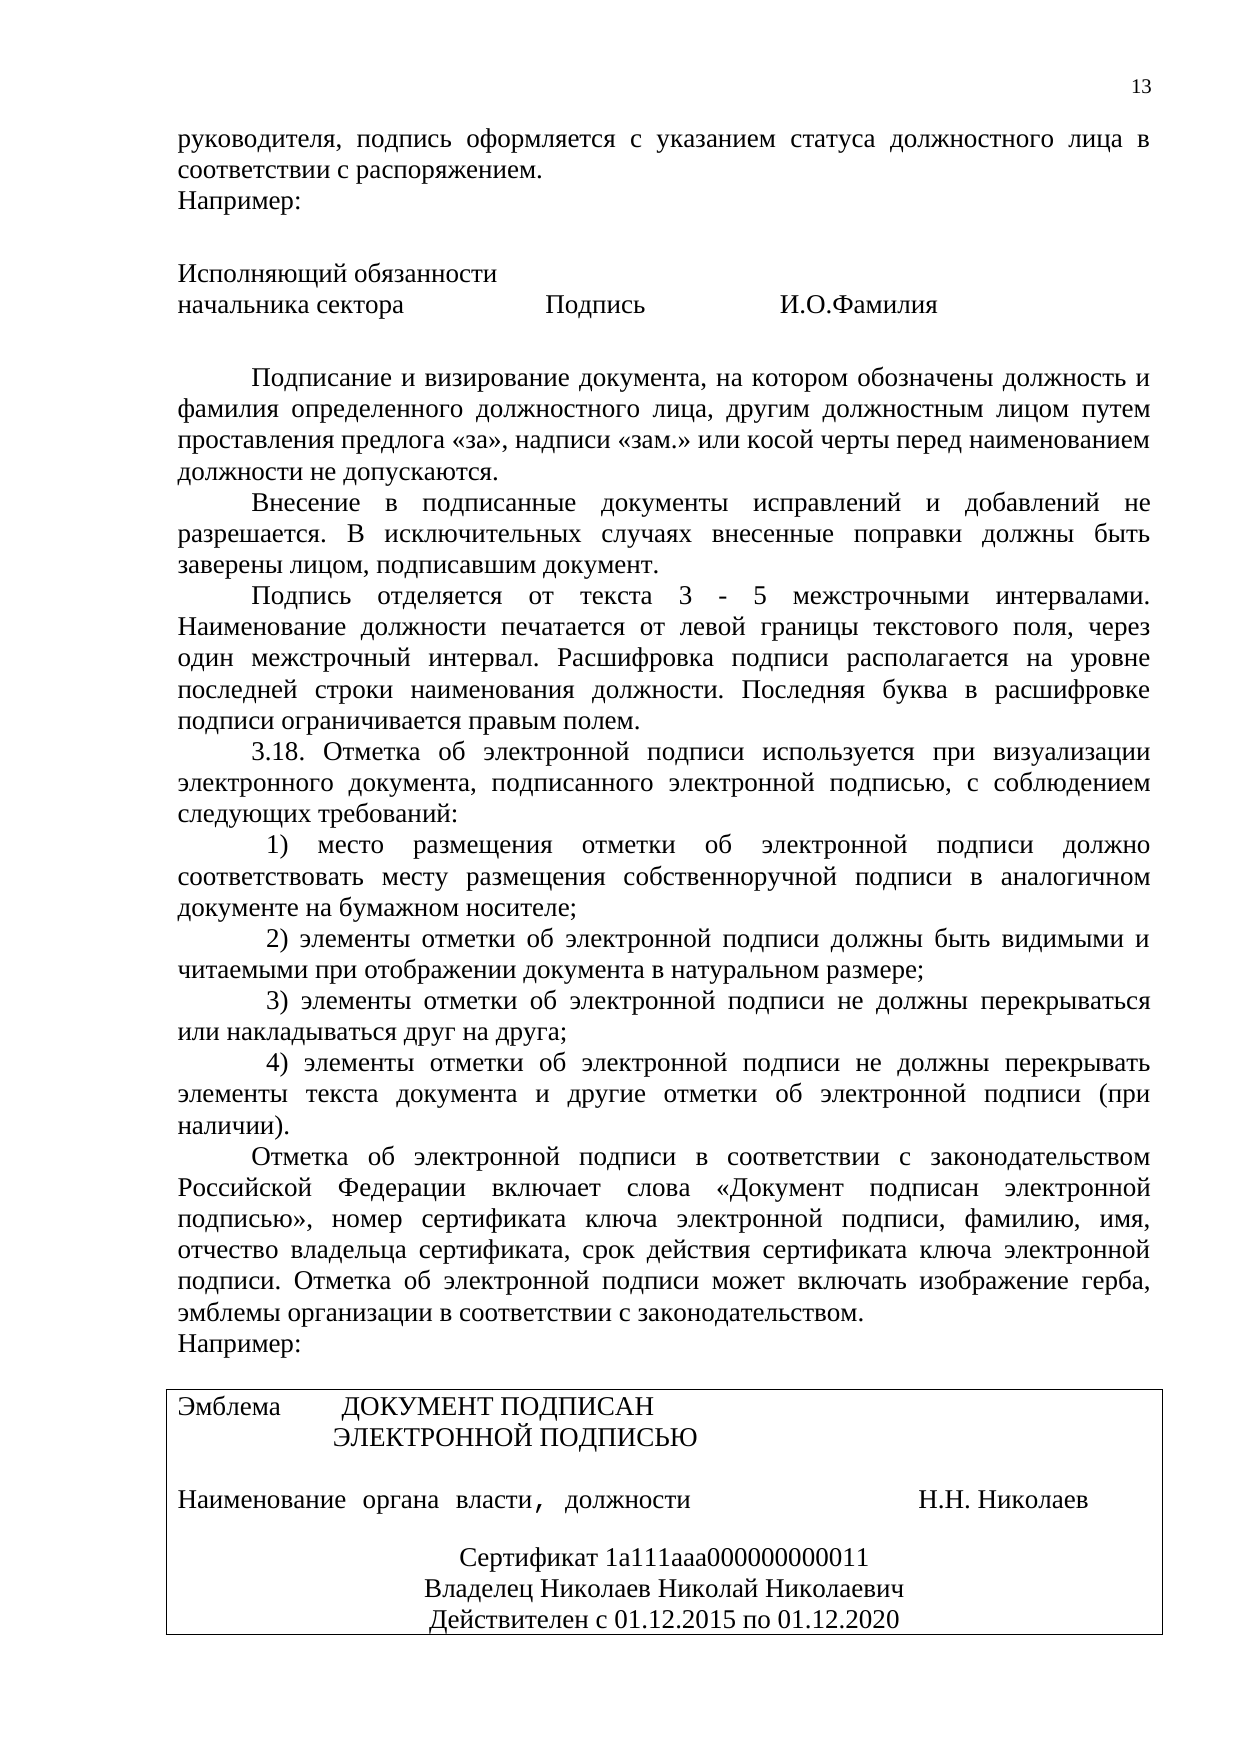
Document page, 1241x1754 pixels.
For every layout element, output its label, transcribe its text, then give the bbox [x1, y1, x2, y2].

text 1) место размещения отметки об электронной подписи должно соответствовать месту размещения собственноручной подписи в аналогичном документе на бумажном носителе; [177, 828, 1152, 922]
text Внесение в подписанные документы исправлений и добавлений не разрешается. В исключительных случаях внесенные поправки должны быть заверены лицом, подписавшим документ. [177, 486, 1152, 579]
text Подписание и визирование документа, на котором обозначены должность и фамилия определенного должностного лица, другим должностным лицом путем проставления предлога «за», надписи «зам.» или косой черты перед наименованием должности не допускаются. [177, 361, 1152, 486]
text Например: [177, 184, 1152, 215]
table_header Эмблема ДОКУМЕНТ ПОДПИСАН ЭЛЕКТРОННОЙ ПОДПИСЬЮ Наименование органа власти, должности Н.Н. Николаев Сертификат 1a111aaa000000000011 Владелец Николаев Николай Николаевич Действителен с 01.12.2015 по 01.12.2020 [167, 1390, 1162, 1634]
text 4) элементы отметки об электронной подписи не должны перекрывать элементы текста документа и другие отметки об электронной подписи (при наличии). [177, 1046, 1152, 1140]
table_header Подпись [525, 247, 773, 330]
text Отметка об электронной подписи в соответствии с законодательством Российской Федерации включает слова «Документ подписан электронной подписью», номер сертификата ключа электронной подписи, фамилию, имя, отчество владельца сертификата, срок действия сертификата ключа электронной подписи. Отметка об электронной подписи может включать изображение герба, эмблемы организации в соответствии с законодательством. [177, 1140, 1152, 1327]
text 3) элементы отметки об электронной подписи не должны перекрываться или накладываться друг на друга; [177, 984, 1152, 1046]
text 3.18. Отметка об электронной подписи используется при визуализации электронного документа, подписанного электронной подписью, с соблюдением следующих требований: [177, 735, 1152, 828]
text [177, 122, 1152, 184]
table_header Исполняющий обязанности начальника сектора [171, 247, 525, 330]
text Подпись отделяется от текста 3 - 5 межстрочными интервалами. Наименование должности печатается от левой границы текстового поля, через один межстрочный интервал. Расшифровка подписи располагается на уровне последней строки наименования должности. Последняя буква в расшифровке подписи ограничивается правым полем. [177, 579, 1152, 735]
table_header И.О.Фамилия [773, 247, 1107, 330]
text Например: [177, 1327, 1152, 1358]
text 2) элементы отметки об электронной подписи должны быть видимыми и читаемыми при отображении документа в натуральном размере; [177, 922, 1152, 984]
